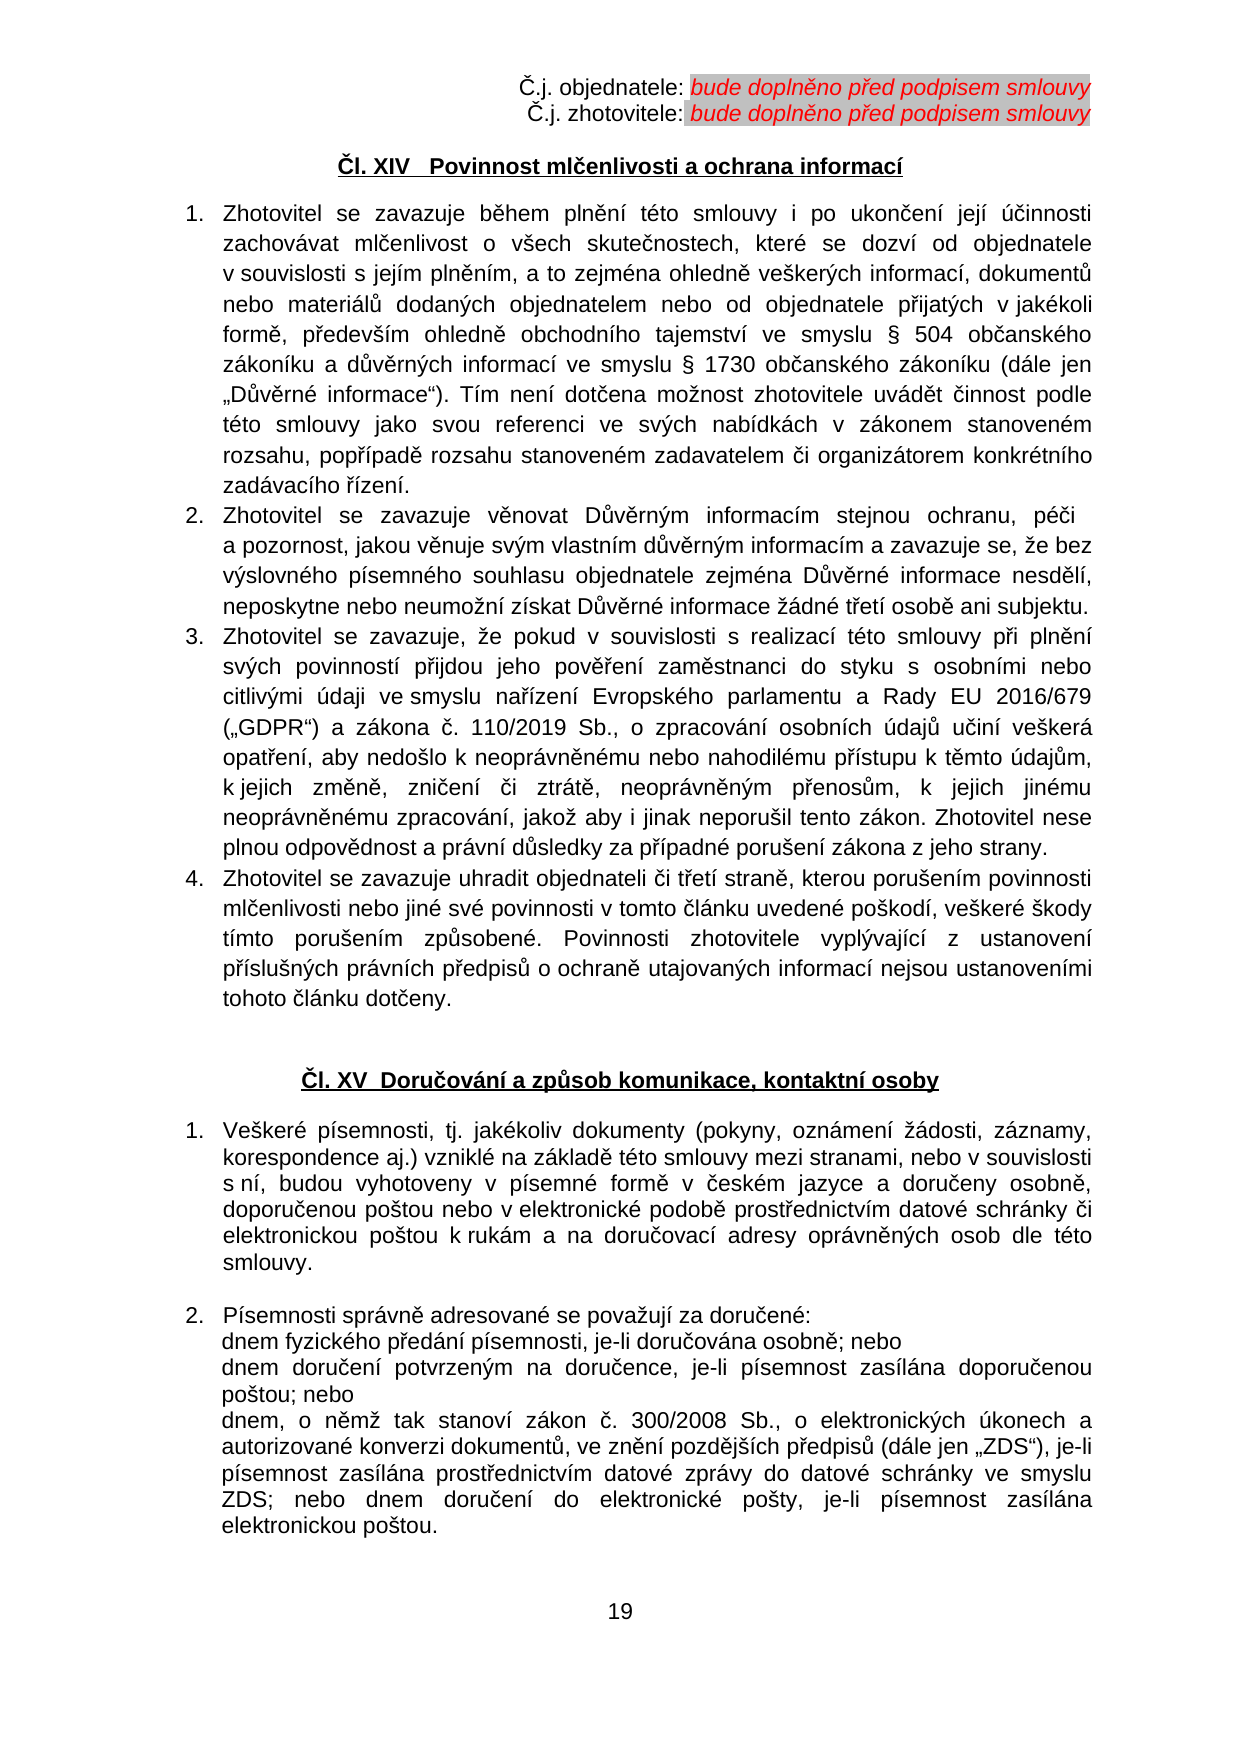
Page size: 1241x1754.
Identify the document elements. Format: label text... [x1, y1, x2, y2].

text Čl. XV Doručování a způsob komunikace, kontaktní osoby [148, 1067, 1093, 1093]
list Zhotovitel se zavazuje během plnění této smlouvy i po ukončení její účinnosti zachovávat mlčenlivost o všech skutečnostech, které se dozví od objednatele v souvislosti s jejím plněním, a to zejména ohledně veškerých informací, dokumentů nebo materiálů dodaných objednatelem nebo od objednatele přijatých v jakékoli formě, především ohledně obchodního tajemství ve smyslu § 504 občanského zákoníku a důvěrných informací ve smyslu § 1730 občanského zákoníku (dále jen „Důvěrné informace“). Tím není dotčena možnost zhotovitele uvádět činnost podle této smlouvy jako svou referenci ve svých nabídkách v zákonem stanoveném rozsahu, popřípadě rozsahu stanoveném zadavatelem či organizátorem konkrétního zadávacího řízení. [185, 200, 1093, 498]
list Zhotovitel se zavazuje věnovat Důvěrným informacím stejnou ochranu, péči a pozornost, jakou věnuje svým vlastním důvěrným informacím a zavazuje se, že bez výslovného písemného souhlasu objednatele zejména Důvěrné informace nesdělí, neposkytne nebo neumožní získat Důvěrné informace žádné třetí osobě ani subjektu. [185, 502, 1093, 619]
list Zhotovitel se zavazuje uhradit objednateli či třetí straně, kterou porušením povinnosti mlčenlivosti nebo jiné své povinnosti v tomto článku uvedené poškodí, veškeré škody tímto porušením způsobené. Povinnosti zhotovitele vyplývající z ustanovení příslušných právních předpisů o ochraně utajovaných informací nejsou ustanoveními tohoto článku dotčeny. [185, 864, 1093, 1012]
text dnem doručení potvrzeným na doručence, je-li písemnost zasílána doporučenou poštou; nebo [221, 1354, 1093, 1407]
list Zhotovitel se zavazuje, že pokud v souvislosti s realizací této smlouvy při plnění svých povinností přijdou jeho pověření zaměstnanci do styku s osobními nebo citlivými údaji ve smyslu nařízení Evropského parlamentu a Rady EU 2016/679 („GDPR“) a zákona č. 110/2019 Sb., o zpracování osobních údajů učiní veškerá opatření, aby nedošlo k neoprávněnému nebo nahodilému přístupu k těmto údajům, k jejich změně, zničení či ztrátě, neoprávněným přenosům, k jejich jinému neoprávněnému zpracování, jakož aby i jinak neporušil tento zákon. Zhotovitel nese plnou odpovědnost a právní důsledky za případné porušení zákona z jeho strany. [185, 623, 1093, 861]
text dnem fyzického předání písemnosti, je-li doručována osobně; nebo [148, 1328, 1093, 1354]
text dnem, o němž tak stanoví zákon č. 300/2008 Sb., o elektronických úkonech a autorizované konverzi dokumentů, ve znění pozdějších předpisů (dále jen „ZDS“), je-li písemnost zasílána prostřednictvím datové zprávy do datové schránky ve smyslu ZDS; nebo dnem doručení do elektronické pošty, je-li písemnost zasílána elektronickou poštou. [221, 1407, 1093, 1539]
list Písemnosti správně adresované se považují za doručené: [185, 1302, 1093, 1328]
list Veškeré písemnosti, tj. jakékoliv dokumenty (pokyny, oznámení žádosti, záznamy, korespondence aj.) vzniklé na základě této smlouvy mezi stranami, nebo v souvislosti s ní, budou vyhotoveny v písemné formě v českém jazyce a doručeny osobně, doporučenou poštou nebo v elektronické podobě prostřednictvím datové schránky či elektronickou poštou k rukám a na doručovací adresy oprávněných osob dle této smlouvy. [185, 1117, 1093, 1275]
text Čl. XIV Povinnost mlčenlivosti a ochrana informací [148, 153, 1093, 179]
